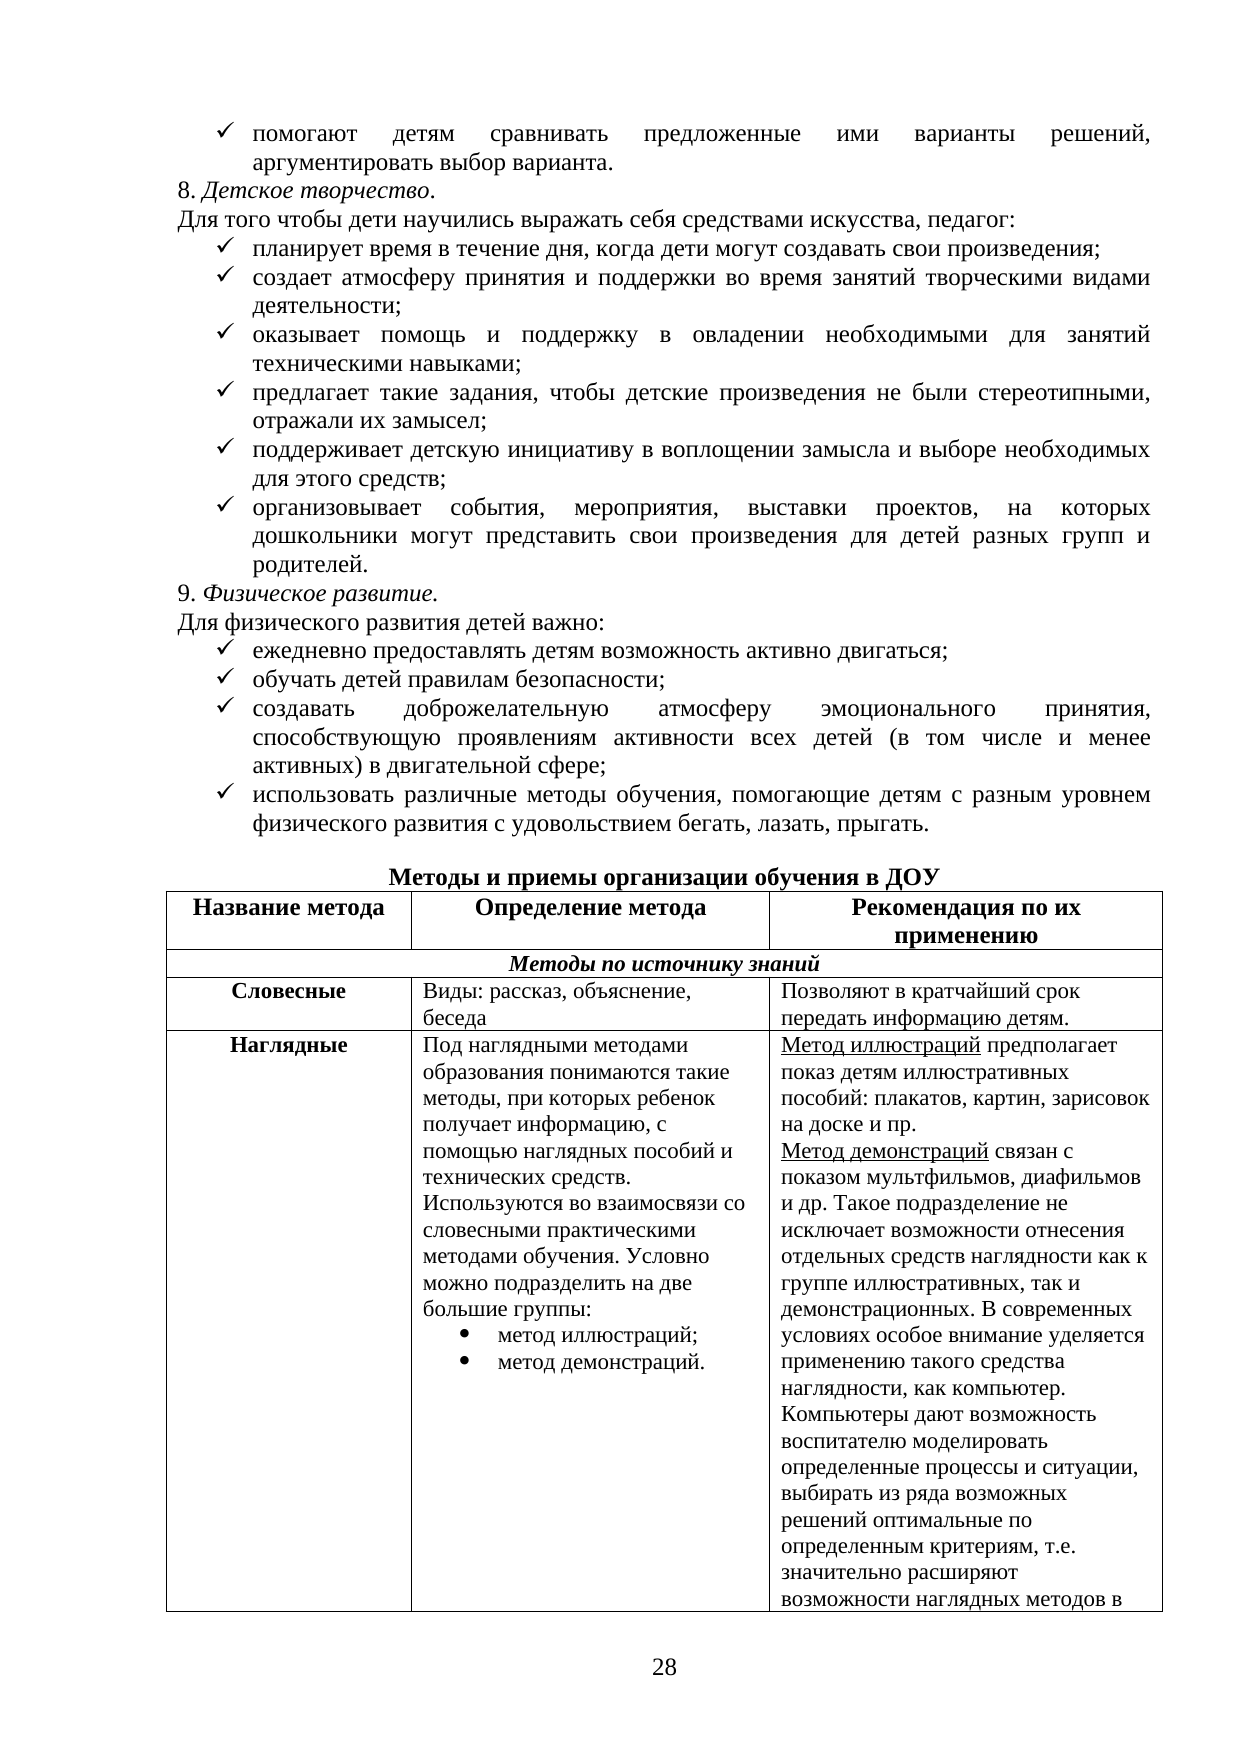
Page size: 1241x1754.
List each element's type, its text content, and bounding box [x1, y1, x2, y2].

text 9. Физическое развитие. [177, 578, 1152, 607]
list использовать различные методы обучения, помогающие детям с разным уровнем физического развития с удовольствием бегать, лазать, прыгать. [215, 779, 1152, 837]
list планирует время в течение дня, когда дети могут создавать свои произведения; [215, 233, 1152, 262]
list предлагает такие задания, чтобы детские произведения не были стереотипными, отражали их замысел; [215, 377, 1152, 434]
text Для физического развития детей важно: [177, 607, 1152, 636]
table_header Определение метода [412, 892, 769, 949]
text 8. Детское творчество. [177, 176, 1152, 204]
table_cell Методы по источнику знаний [167, 950, 1162, 977]
list ежедневно предоставлять детям возможность активно двигаться; [215, 636, 1152, 664]
text Методы и приемы организации обучения в ДОУ [177, 862, 1152, 891]
list организовывает события, мероприятия, выставки проектов, на которых дошкольники могут представить свои произведения для детей разных групп и родителей. [215, 492, 1152, 578]
list обучать детей правилам безопасности; [215, 664, 1152, 693]
list оказывает помощь и поддержку в овладении необходимыми для занятий техническими навыками; [215, 319, 1152, 377]
table_cell Наглядные [167, 1031, 411, 1611]
table_cell Позволяют в кратчайший срок передать информацию детям. [770, 978, 1162, 1030]
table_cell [770, 1031, 1162, 1611]
text Для того чтобы дети научились выражать себя средствами искусства, педагог: [177, 204, 1152, 233]
table_cell Словесные [167, 978, 411, 1030]
table_header Рекомендация по их применению [770, 892, 1162, 949]
list помогают детям сравнивать предложенные ими варианты решений, аргументировать выбор варианта. [215, 118, 1152, 176]
list создает атмосферу принятия и поддержки во время занятий творческими видами деятельности; [215, 262, 1152, 319]
table_header Название метода [167, 892, 411, 949]
list создавать доброжелательную атмосферу эмоционального принятия, способствующую проявлениям активности всех детей (в том числе и менее активных) в двигательной сфере; [215, 693, 1152, 779]
table_cell Виды: рассказ, объяснение, беседа [412, 978, 769, 1030]
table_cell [412, 1031, 769, 1611]
list поддерживает детскую инициативу в воплощении замысла и выборе необходимых для этого средств; [215, 434, 1152, 492]
